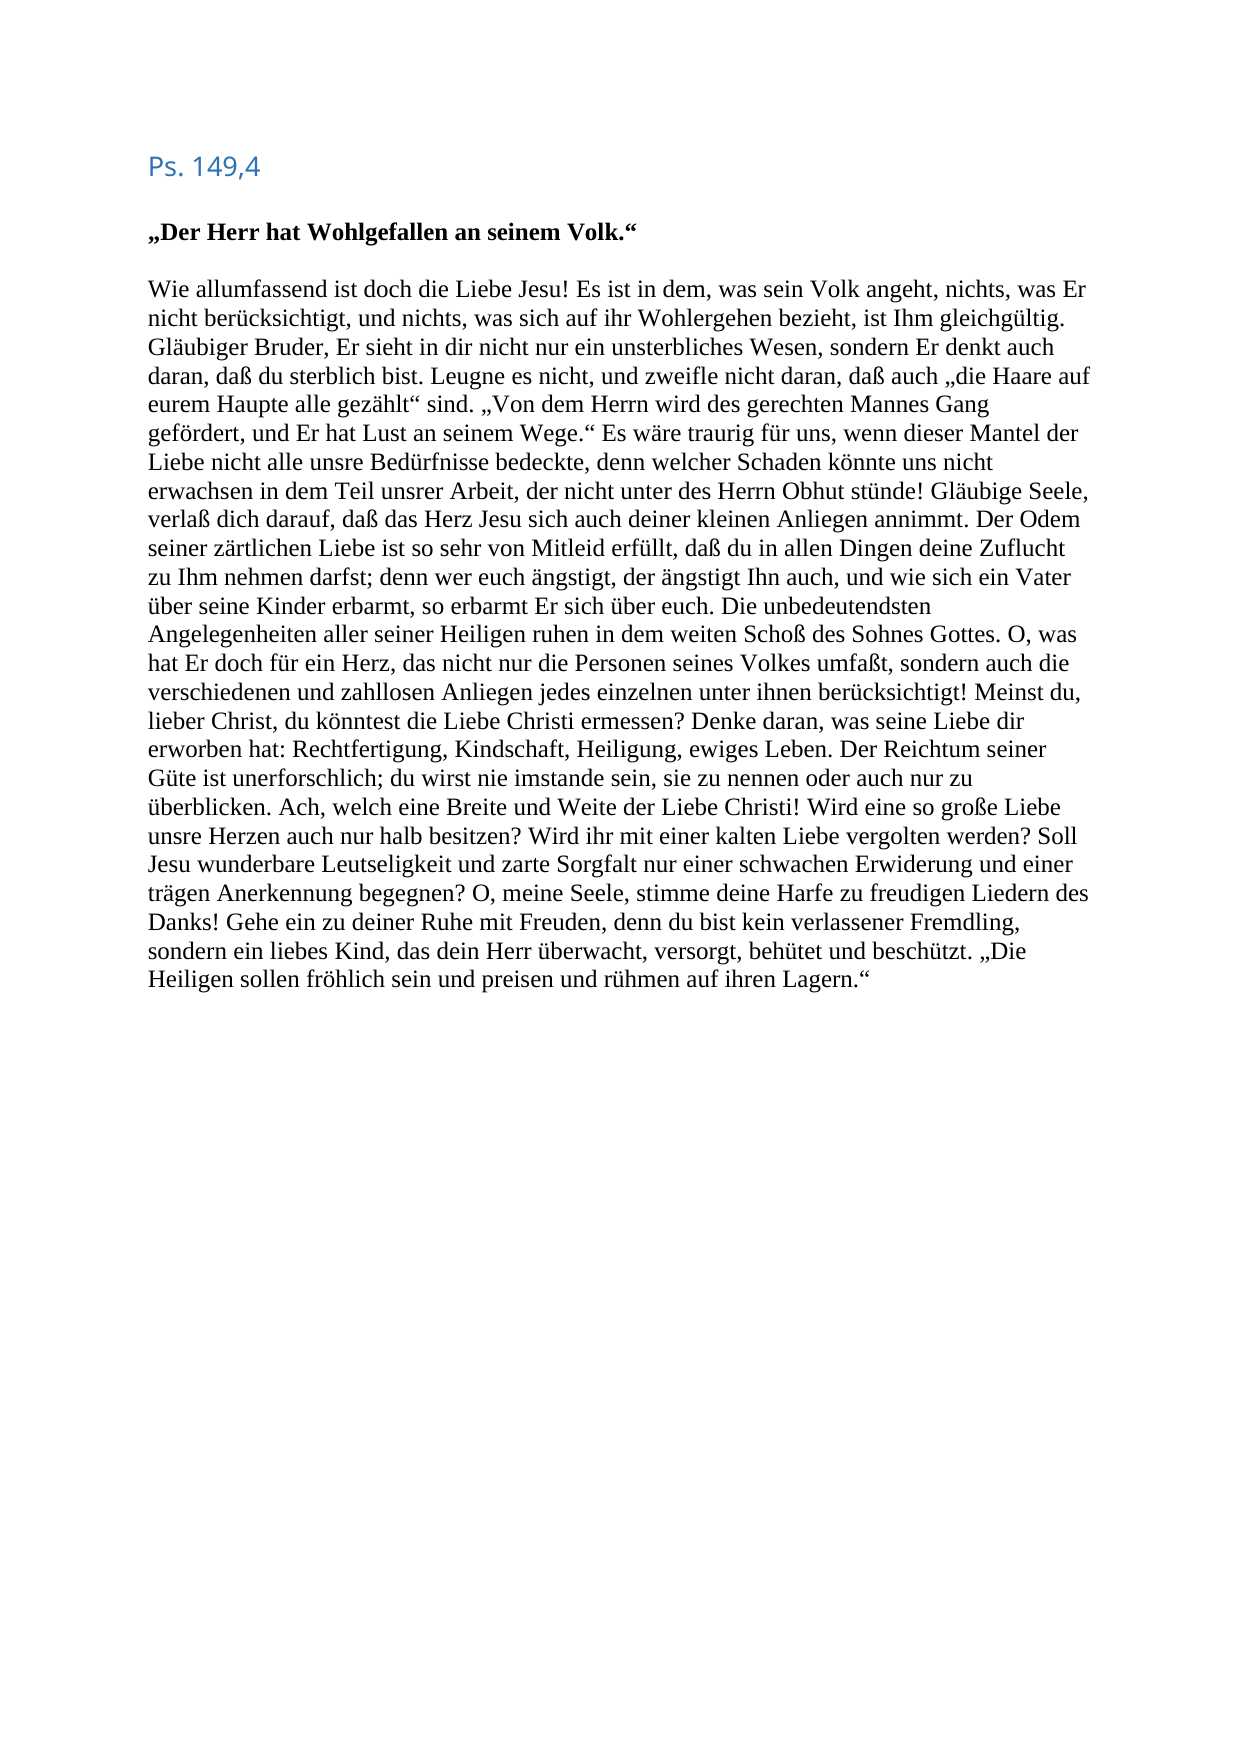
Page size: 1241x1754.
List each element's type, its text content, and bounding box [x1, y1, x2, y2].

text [148, 148, 1093, 349]
text „Der Herr hat Wohlgefallen an seinem Volk.“ [148, 447, 1093, 476]
subtitle Ps. 149,4 [148, 378, 1093, 415]
text Wie allumfassend ist doch die Liebe Jesu! Es ist in dem, was sein Volk angeht, nichts, was Er nicht berücksichtigt, und nichts, was sich auf ihr Wohlergehen bezieht, ist Ihm gleichgültig. Gläubiger Bruder, Er sieht in dir nicht nur ein unsterbliches Wesen, sondern Er denkt auch daran, daß du sterblich bist. Leugne es nicht, und zweifle nicht daran, daß auch „die Haare auf eurem Haupte alle gezählt“ sind. „Von dem Herrn wird des gerechten Mannes Gang gefördert, und Er hat Lust an seinem Wege.“ Es wäre traurig für uns, wenn dieser Mantel der Liebe nicht alle unsre Bedürfnisse bedeckte, denn welcher Schaden könnte uns nicht erwachsen in dem Teil unsrer Arbeit, der nicht unter des Herrn Obhut stünde! Gläubige Seele, verlaß dich darauf, daß das Herz Jesu sich auch deiner kleinen Anliegen annimmt. Der Odem seiner zärtlichen Liebe ist so sehr von Mitleid erfüllt, daß du in allen Dingen deine Zuflucht zu Ihm nehmen darfst; denn wer euch ängstigt, der ängstigt Ihn auch, und wie sich ein Vater über seine Kinder erbarmt, so erbarmt Er sich über euch. Die unbedeutendsten Angelegenheiten aller seiner Heiligen ruhen in dem weiten Schoß des Sohnes Gottes. O, was hat Er doch für ein Herz, das nicht nur die Personen seines Volkes umfaßt, sondern auch die verschiedenen und zahllosen Anliegen jedes einzelnen unter ihnen berücksichtigt! Meinst du, lieber Christ, du könntest die Liebe Christi ermessen? Denke daran, was seine Liebe dir erworben hat: Rechtfertigung, Kindschaft, Heiligung, ewiges Leben. Der Reichtum seiner Güte ist unerforschlich; du wirst nie imstande sein, sie zu nennen oder auch nur zu überblicken. Ach, welch eine Breite und Weite der Liebe Christi! Wird eine so große Liebe unsre Herzen auch nur halb besitzen? Wird ihr mit einer kalten Liebe vergolten werden? Soll Jesu wunderbare Leutseligkeit und zarte Sorgfalt nur einer schwachen Erwiderung und einer trägen Anerkennung begegnen? O, meine Seele, stimme deine Harfe zu freudigen Liedern des Danks! Gehe ein zu deiner Ruhe mit Freuden, denn du bist kein verlassener Fremdling, sondern ein liebes Kind, das dein Herr überwacht, versorgt, behütet und beschützt. „Die Heiligen sollen fröhlich sein und preisen und rühmen auf ihren Lagern.“ [148, 505, 1093, 1224]
